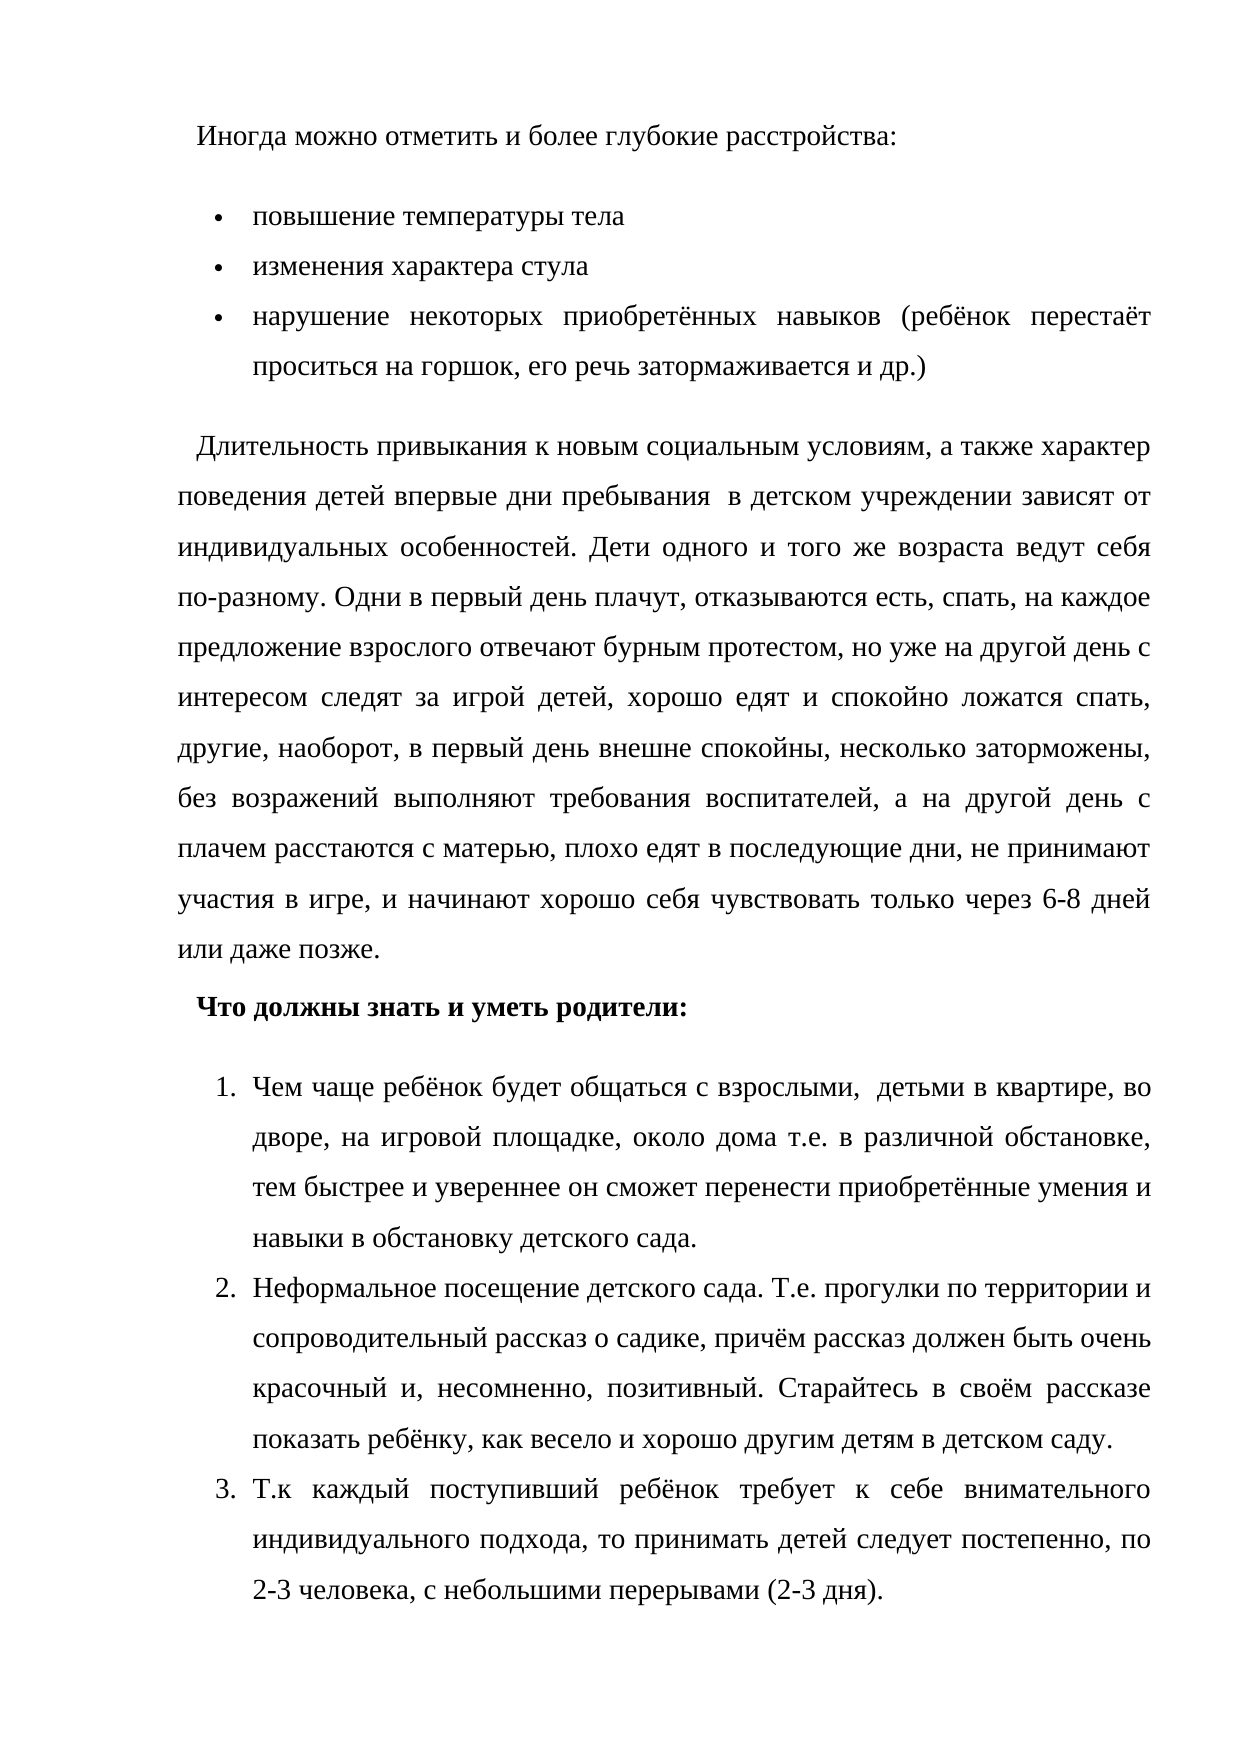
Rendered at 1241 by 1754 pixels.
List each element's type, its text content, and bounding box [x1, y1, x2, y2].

list Чем чаще ребёнок будет общаться с взрослыми, детьми в квартире, во дворе, на игровой площадке, около дома т.е. в различной обстановке, тем быстрее и увереннее он сможет перенести приобретённые умения и навыки в обстановку детского сада. [215, 1069, 1152, 1253]
list Т.к каждый поступивший ребёнок требует к себе внимательного индивидуального подхода, то принимать детей следует постепенно, по 2-3 человека, с небольшими перерывами (2-3 дня). [215, 1471, 1152, 1605]
text Длительность привыкания к новым социальным условиям, а также характер поведения детей впервые дни пребывания в детском учреждении зависят от индивидуальных особенностей. Дети одного и того же возраста ведут себя по-разному. Одни в первый день плачут, отказываются есть, спать, на каждое предложение взрослого отвечают бурным протестом, но уже на другой день с интересом следят за игрой детей, хорошо едят и спокойно ложатся спать, другие, наоборот, в первый день внешне спокойны, несколько заторможены, без возражений выполняют требования воспитателей, а на другой день с плачем расстаются с матерью, плохо едят в последующие дни, не принимают участия в игре, и начинают хорошо себя чувствовать только через 6-8 дней или даже позже. [177, 428, 1152, 965]
text Иногда можно отметить и более глубокие расстройства: [177, 118, 1152, 152]
list изменения характера стула [215, 248, 1152, 281]
list Неформальное посещение детского сада. Т.е. прогулки по территории и сопроводительный рассказ о садике, причём рассказ должен быть очень красочный и, несомненно, позитивный. Старайтесь в своём рассказе показать ребёнку, как весело и хорошо другим детям в детском саду. [215, 1270, 1152, 1454]
list повышение температуры тела [215, 198, 1152, 231]
list нарушение некоторых приобретённых навыков (ребёнок перестаёт проситься на горшок, его речь затормаживается и др.) [215, 298, 1152, 382]
text Что должны знать и уметь родители: [177, 989, 1152, 1023]
